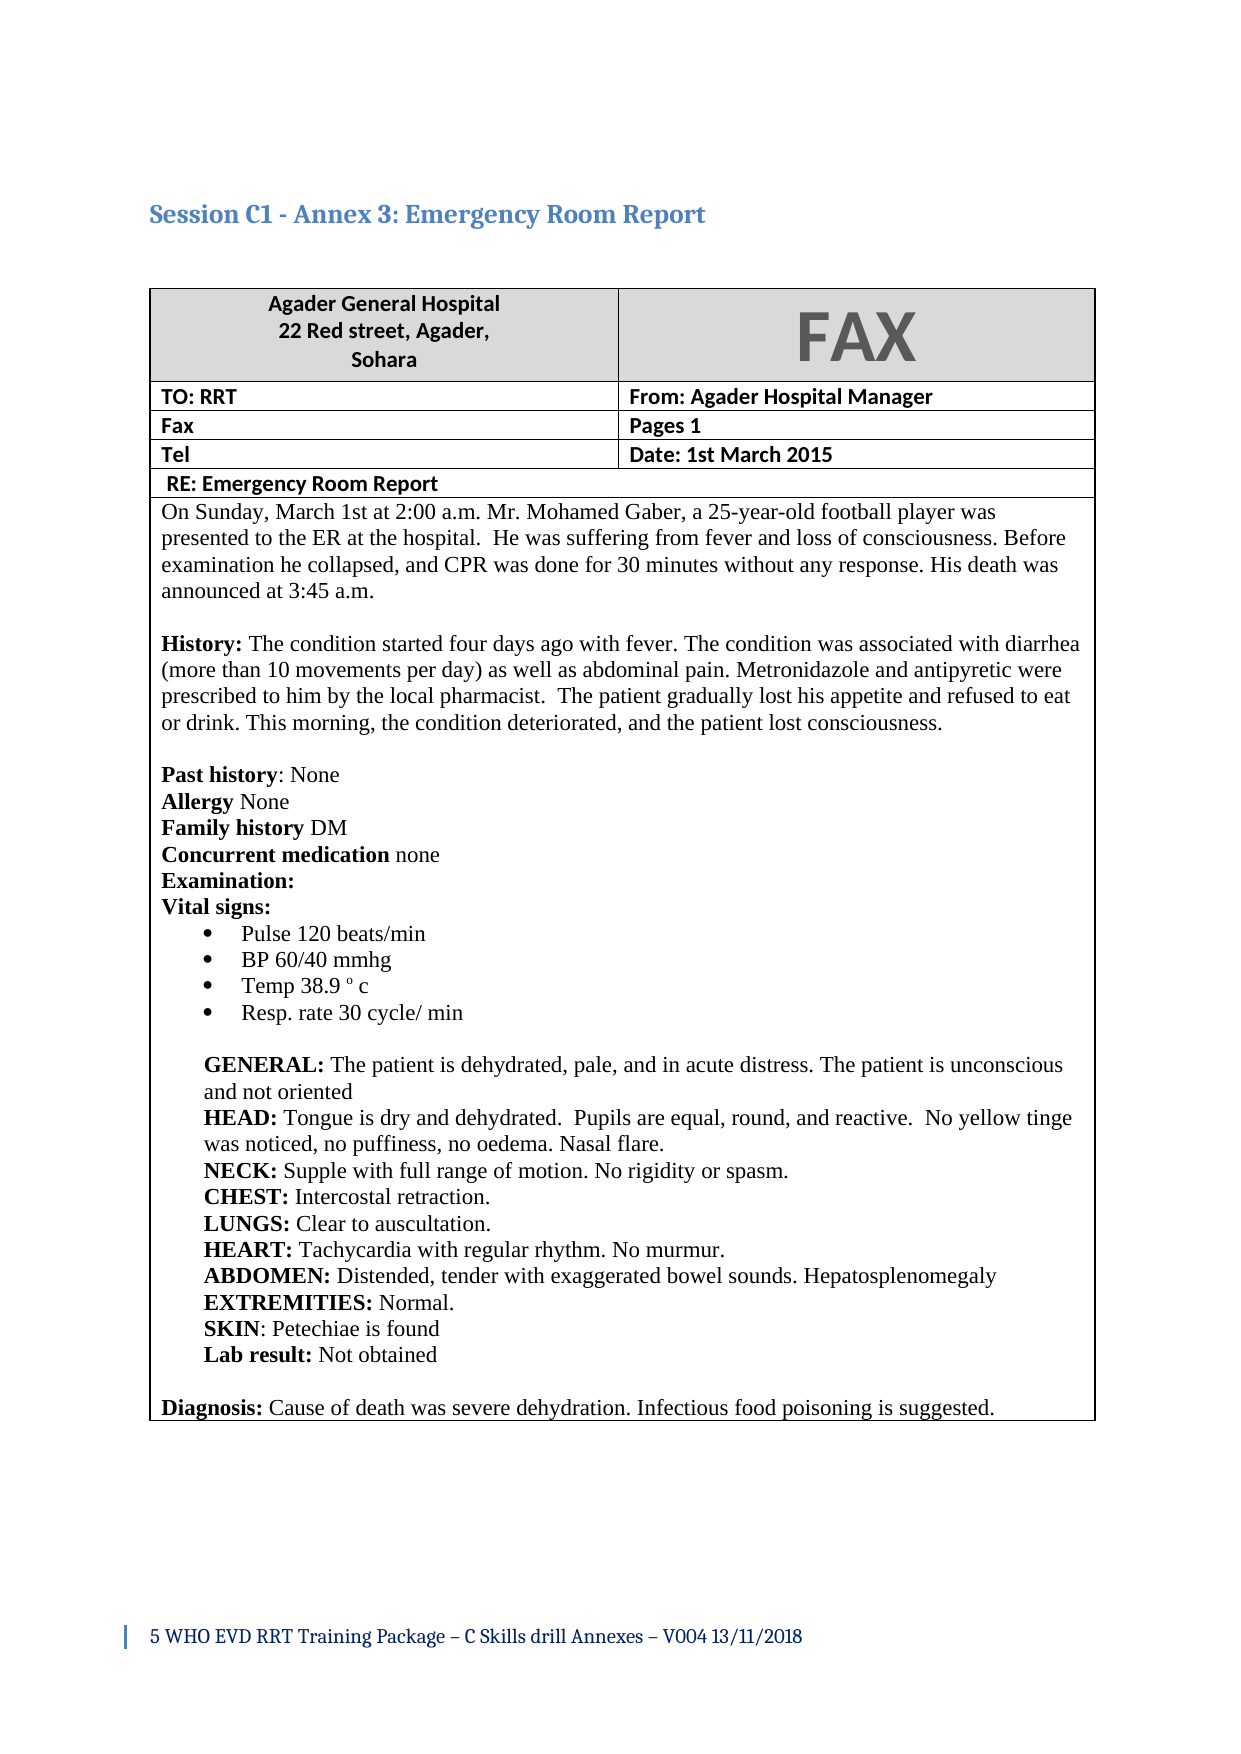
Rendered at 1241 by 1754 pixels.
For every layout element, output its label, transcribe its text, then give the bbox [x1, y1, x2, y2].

table_cell TO: RRT [151, 382, 618, 410]
table_header FAX [619, 289, 1094, 381]
table_cell Tel [151, 440, 618, 468]
table_cell Pages 1 [619, 411, 1094, 439]
subtitle Session C1 - Annex 3: Emergency Room Report [150, 199, 1090, 230]
table_header Agader General Hospital 22 Red street, Agader, Sohara [151, 289, 618, 381]
table_cell On Sunday, March 1st at 2:00 a.m. Mr. Mohamed Gaber, a 25-year-old football player was presented to the ER at the hospital. He was suffering from fever and loss of consciousness. Before examination he collapsed, and CPR was done for 30 minutes without any response. His death was announced at 3:45 a.m. History: The condition started four days ago with fever. The condition was associated with diarrhea (more than 10 movements per day) as well as abdominal pain. Metronidazole and antipyretic were prescribed to him by the local pharmacist. The patient gradually lost his appetite and refused to eat or drink. This morning, the condition deteriorated, and the patient lost consciousness. Past history: None Allergy None Family history DM Concurrent medication none Examination: Vital signs: Pulse 120 beats/min BP 60/40 mmhg Temp 38.9 o c Resp. rate 30 cycle/ min GENERAL: The patient is dehydrated, pale, and in acute distress. The patient is unconscious and not oriented HEAD: Tongue is dry and dehydrated. Pupils are equal, round, and reactive. No yellow tinge was noticed, no puffiness, no oedema. Nasal flare. NECK: Supple with full range of motion. No rigidity or spasm. CHEST: Intercostal retraction. LUNGS: Clear to auscultation. HEART: Tachycardia with regular rhythm. No murmur. ABDOMEN: Distended, tender with exaggerated bowel sounds. Hepatosplenomegaly EXTREMITIES: Normal. SKIN: Petechiae is found Lab result: Not obtained Diagnosis: Cause of death was severe dehydration. Infectious food poisoning is suggested. [151, 498, 1094, 1420]
table_cell Fax [151, 411, 618, 439]
table_cell RE: Emergency Room Report [151, 469, 1094, 497]
table_cell From: Agader Hospital Manager [619, 382, 1094, 410]
table_cell Date: 1st March 2015 [619, 440, 1094, 468]
